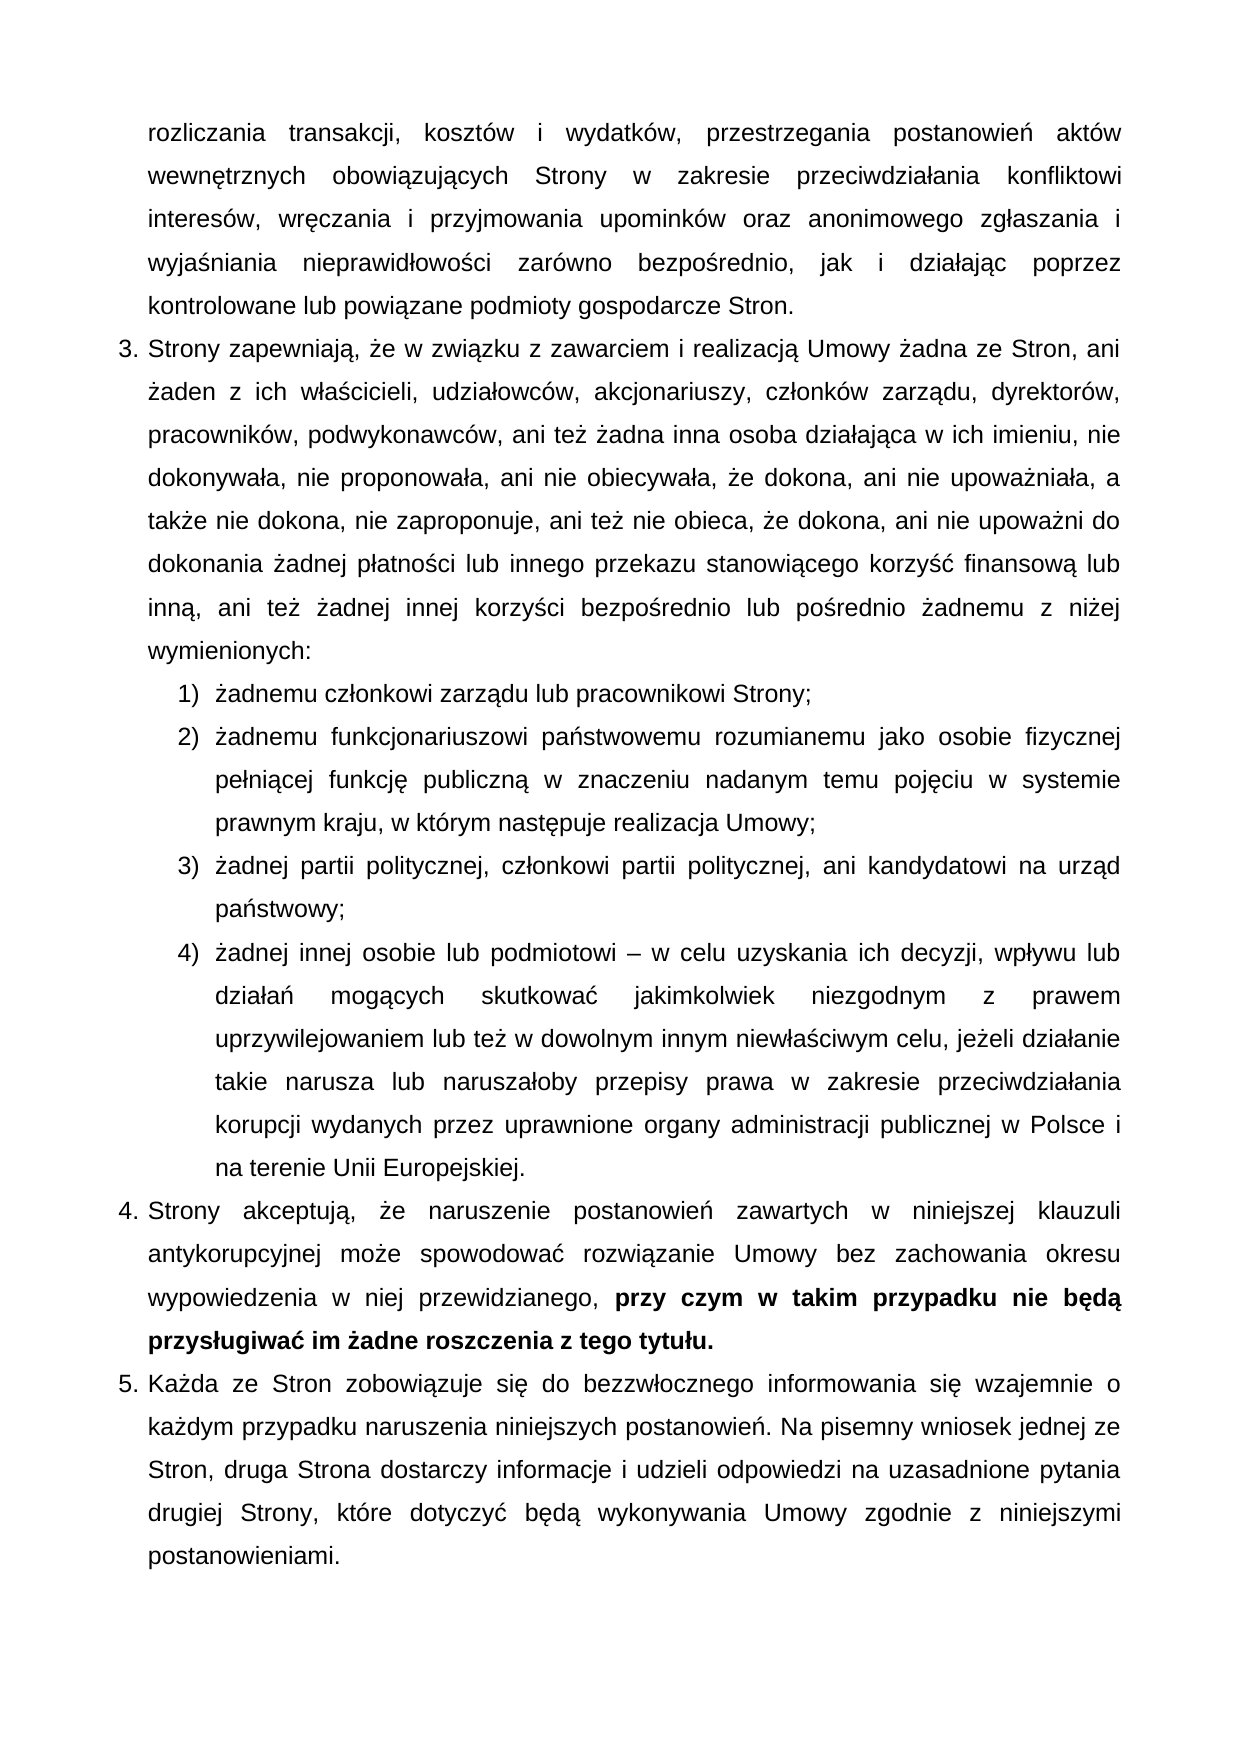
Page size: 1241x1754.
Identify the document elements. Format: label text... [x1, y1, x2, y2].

list Strony akceptują, że naruszenie postanowień zawartych w niniejszej klauzuli antykorupcyjnej może spowodować rozwiązanie Umowy bez zachowania okresu wypowiedzenia w niej przewidzianego, przy czym w takim przypadku nie będą przysługiwać im żadne roszczenia z tego tytułu. [118, 1196, 1122, 1354]
list żadnej partii politycznej, członkowi partii politycznej, ani kandydatowi na urząd państwowy; [177, 851, 1122, 923]
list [118, 118, 1122, 319]
list Każda ze Stron zobowiązuje się do bezzwłocznego informowania się wzajemnie o każdym przypadku naruszenia niniejszych postanowień. Na pisemny wniosek jednej ze Stron, druga Strona dostarczy informacje i udzieli odpowiedzi na uzasadnione pytania drugiej Strony, które dotyczyć będą wykonywania Umowy zgodnie z niniejszymi postanowieniami. [118, 1369, 1122, 1570]
list Strony zapewniają, że w związku z zawarciem i realizacją Umowy żadna ze Stron, ani żaden z ich właścicieli, udziałowców, akcjonariuszy, członków zarządu, dyrektorów, pracowników, podwykonawców, ani też żadna inna osoba działająca w ich imieniu, nie dokonywała, nie proponowała, ani nie obiecywała, że dokona, ani nie upoważniała, a także nie dokona, nie zaproponuje, ani też nie obieca, że dokona, ani nie upoważni do dokonania żadnej płatności lub innego przekazu stanowiącego korzyść finansową lub inną, ani też żadnej innej korzyści bezpośrednio lub pośrednio żadnemu z niżej wymienionych: [118, 334, 1122, 664]
list żadnemu członkowi zarządu lub pracownikowi Strony; [177, 679, 1122, 707]
list żadnemu funkcjonariuszowi państwowemu rozumianemu jako osobie fizycznej pełniącej funkcję publiczną w znaczeniu nadanym temu pojęciu w systemie prawnym kraju, w którym następuje realizacja Umowy; [177, 722, 1122, 837]
list żadnej innej osobie lub podmiotowi – w celu uzyskania ich decyzji, wpływu lub działań mogących skutkować jakimkolwiek niezgodnym z prawem uprzywilejowaniem lub też w dowolnym innym niewłaściwym celu, jeżeli działanie takie narusza lub naruszałoby przepisy prawa w zakresie przeciwdziałania korupcji wydanych przez uprawnione organy administracji publicznej w Polsce i na terenie Unii Europejskiej. [177, 937, 1122, 1182]
